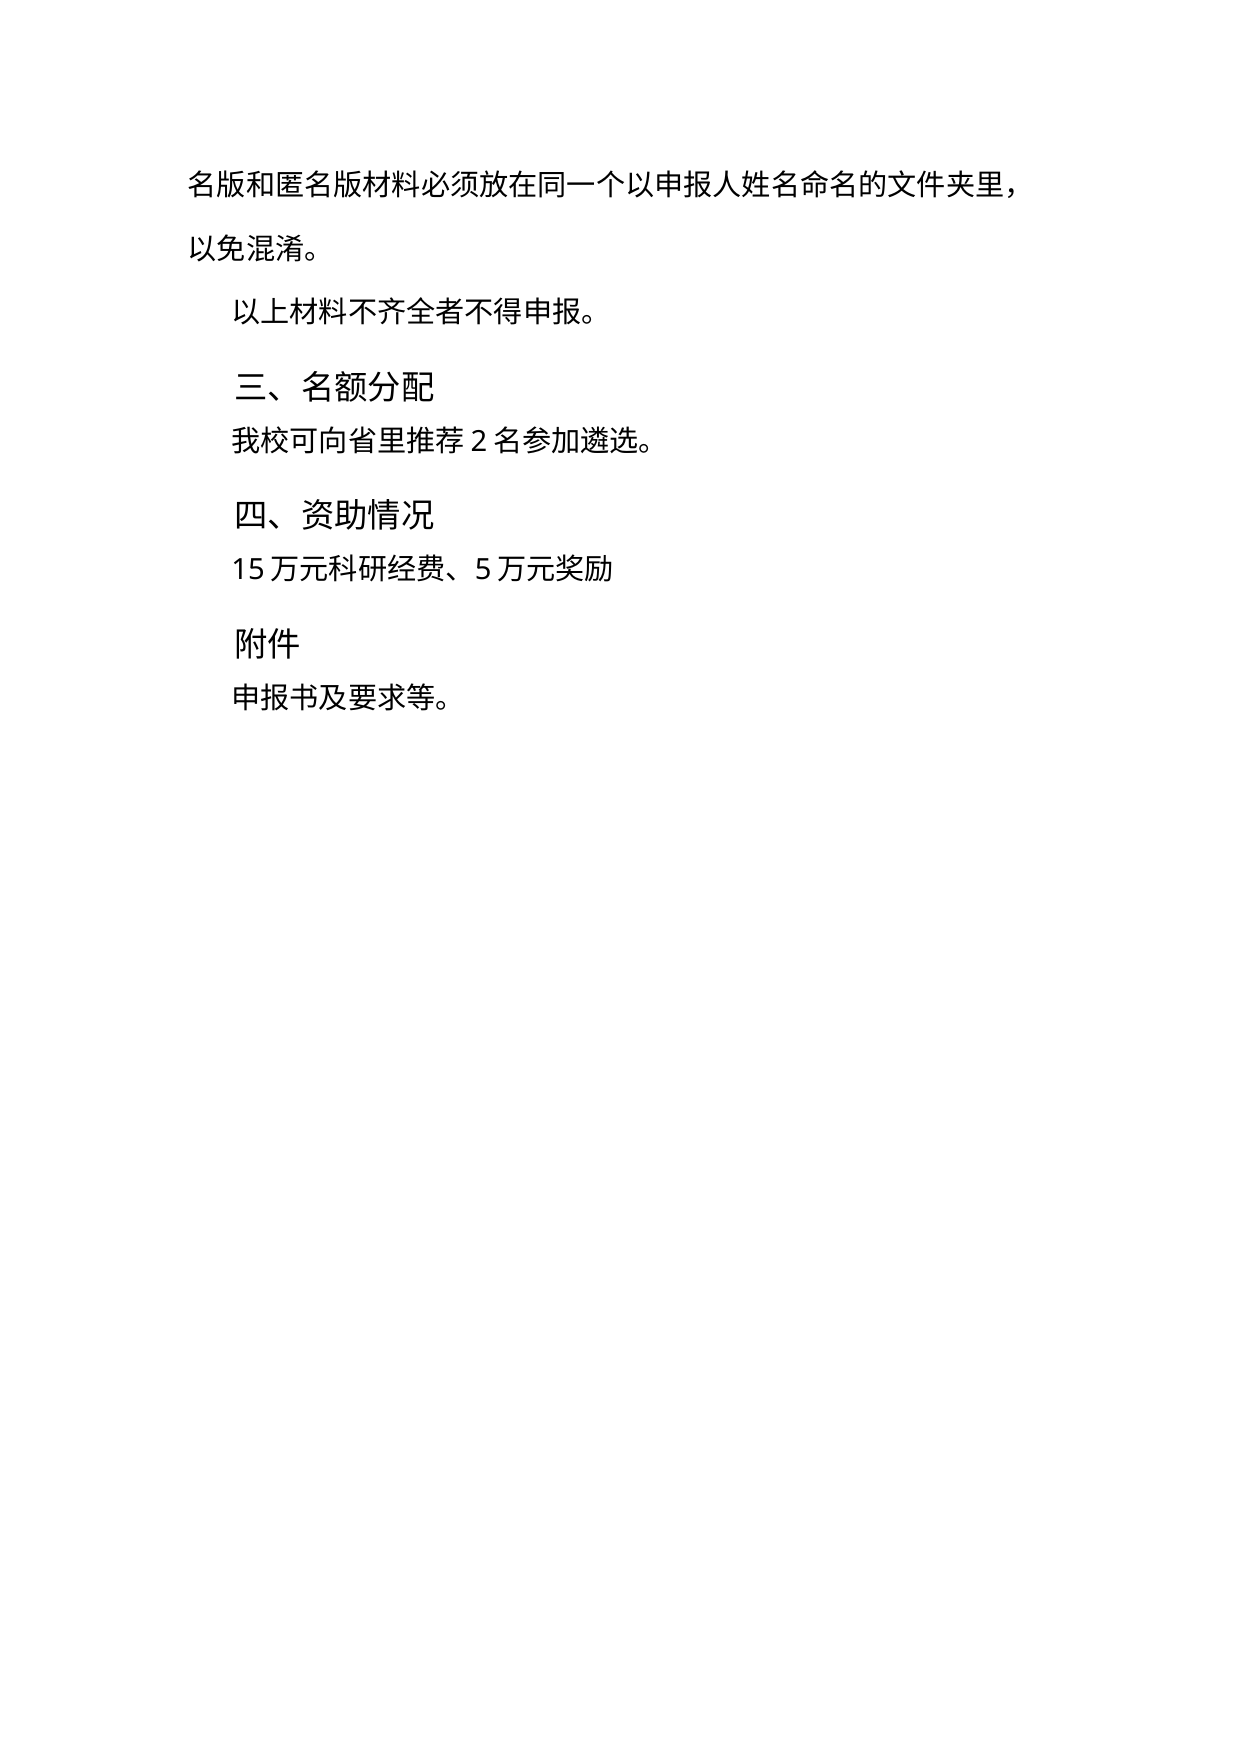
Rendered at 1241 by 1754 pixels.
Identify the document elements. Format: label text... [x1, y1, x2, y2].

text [187, 162, 1053, 268]
text 我校可向省里推荐2名参加遴选。 [187, 417, 1053, 460]
text 四、资助情况 [187, 481, 1053, 546]
text 以上材料不齐全者不得申报。 [187, 289, 1053, 331]
text 三、名额分配 [187, 352, 1053, 417]
text 15万元科研经费、5万元奖励 [187, 546, 1053, 588]
text 申报书及要求等。 [187, 674, 1053, 717]
text 附件 [187, 609, 1053, 674]
